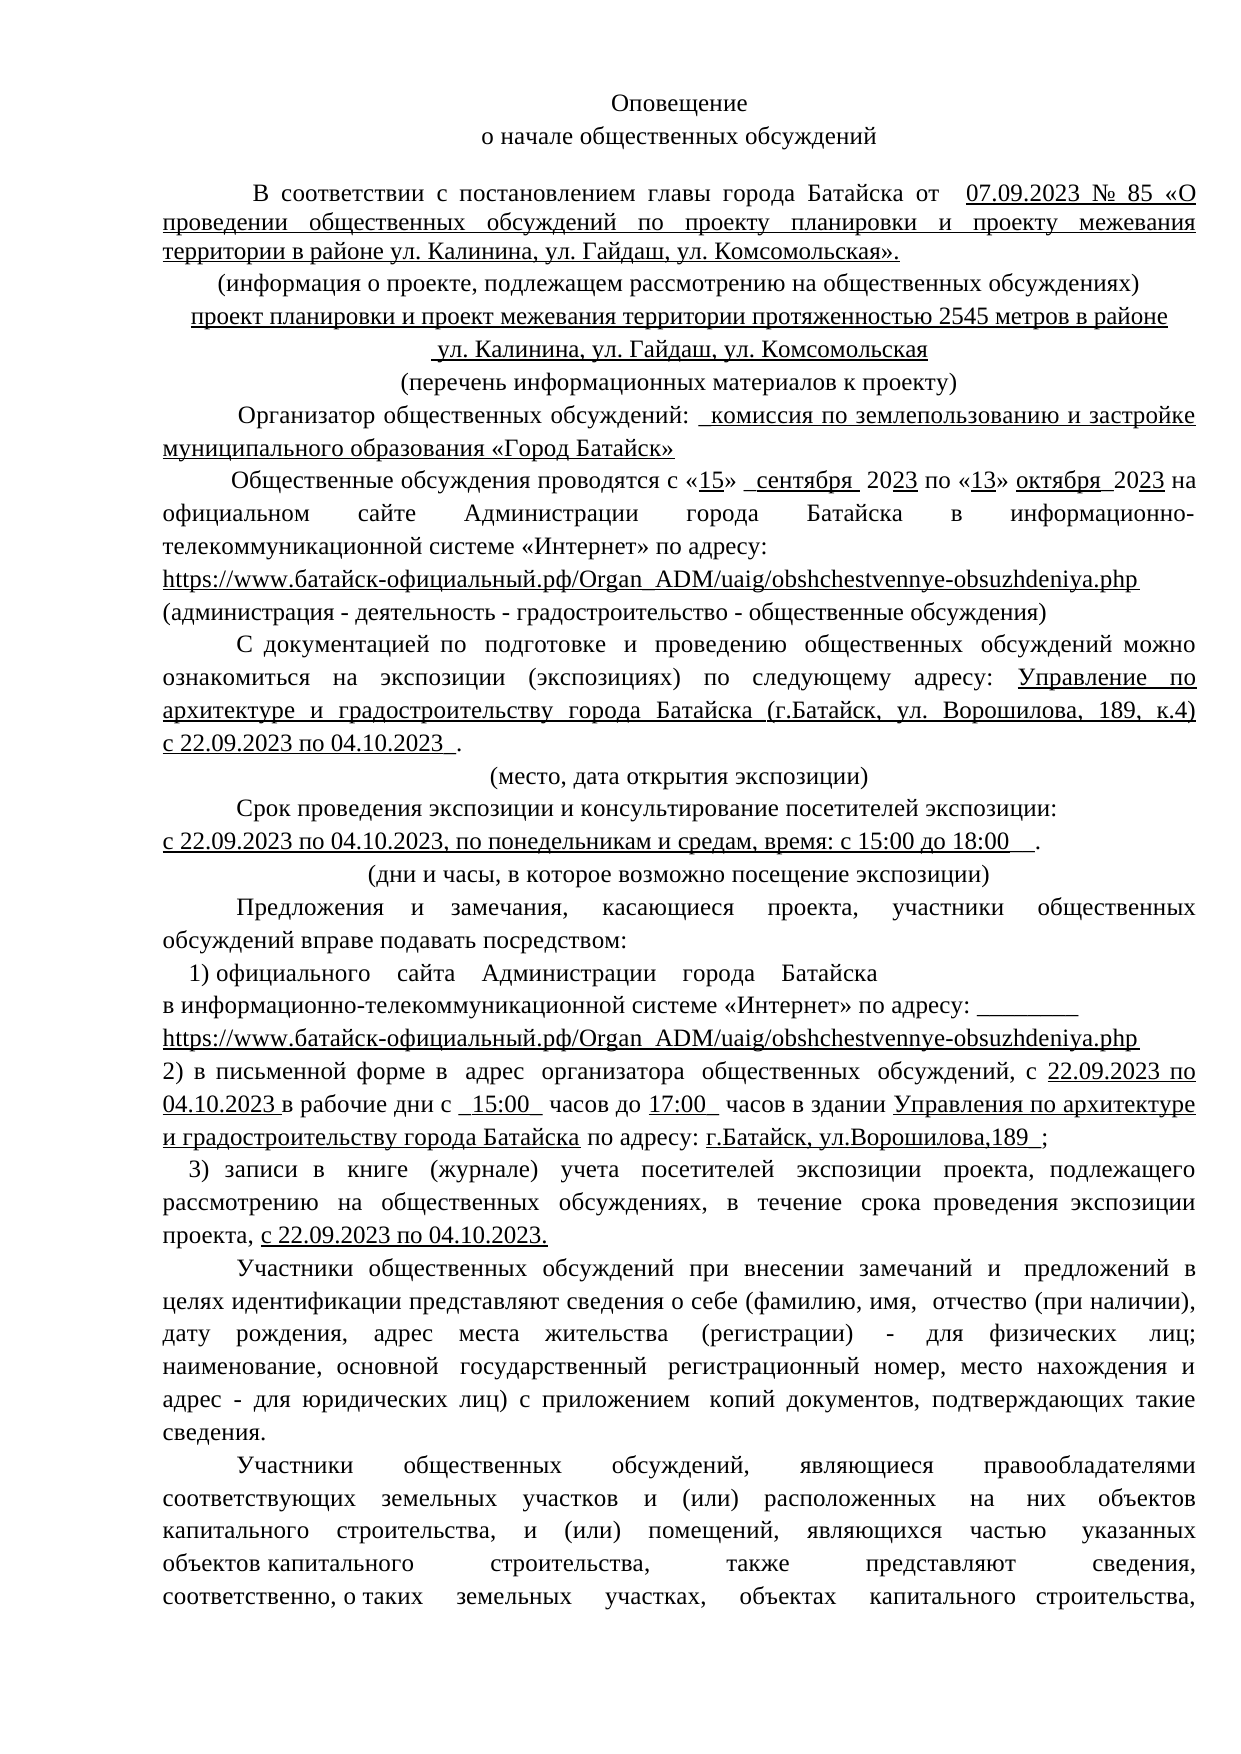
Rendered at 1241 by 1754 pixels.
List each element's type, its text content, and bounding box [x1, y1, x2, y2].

text ул. Калинина, ул. Гайдаш, ул. Комсомольская [162, 330, 1196, 363]
text Организатор общественных обсуждений: _комиссия по землепользованию и застройке муниципального образования «Город Батайск» [162, 396, 1196, 461]
text С документацией по подготовке и проведению общественных обсуждений можно ознакомиться на экспозиции (экспозициях) по следующему адресу: Управление по архитектуре и градостроительству города Батайска_(г.Батайск, ул. Ворошилова, 189, к.4) с 22.09.2023 по 04.10.2023_. [162, 625, 1196, 720]
text Предложения и замечания, касающиеся проекта, участники общественных обсуждений вправе подавать посредством: [162, 888, 1196, 953]
text Участники общественных обсуждений при внесении замечаний и предложений в целях идентификации представляют сведения о себе (фамилию, имя, отчество (при наличии), дату рождения, адрес места жительства (регистрации) - для физических лиц; наименование, основной государственный регистрационный номер, место нахождения и адрес - для юридических лиц) с приложением копий документов, подтверждающих такие сведения. [162, 1249, 1196, 1446]
text (дни и часы, в которое возможно посещение экспозиции) [162, 855, 1196, 888]
text В соответствии с постановлением главы города Батайска от 07.09.2023 № 85 «О проведении общественных обсуждений по проекту планировки и проекту межевания территории в районе ул. Калинина, ул. Гайдаш, ул. Комсомольская». [162, 149, 1196, 232]
text в информационно-телекоммуникационной системе «Интернет» по адресу: ________ [162, 986, 1196, 1019]
text Оповещение [162, 88, 1196, 117]
text Общественные обсуждения проводятся с «15» _сентября 2023 по «13» октября_2023 на официальном сайте Администрации города Батайска в информационно-телекоммуникационной системе «Интернет» по адресу: [162, 461, 1196, 560]
text 1) официального сайта Администрации города Батайска [162, 953, 1196, 986]
text (информация о проекте, подлежащем рассмотрению на общественных обсуждениях) [162, 264, 1196, 297]
text о начале общественных обсуждений [162, 117, 1196, 149]
text В соответствии с постановлением главы города Батайска от 07.09.2023 № 85 «О проведении общественных обсуждений по проекту планировки и проекту межевания территории в районе ул. Калинина, ул. Гайдаш, ул. Комсомольская». [162, 233, 1196, 264]
text с 22.09.2023 по 04.10.2023, по понедельникам и средам, время: с 15:00 до 18:00__. [162, 822, 1196, 855]
text (перечень информационных материалов к проекту) [162, 363, 1196, 396]
text (место, дата открытия экспозиции) [162, 757, 1196, 789]
text Срок проведения экспозиции и консультирование посетителей экспозиции: [162, 789, 1196, 822]
text https://www.батайск-официальный.рф/Organ_ADM/uaig/obshchestvennye-obsuzhdeniya.php [162, 1019, 1196, 1052]
text 3) записи в книге (журнале) учета посетителей экспозиции проекта, подлежащего рассмотрению на общественных обсуждениях, в течение срока проведения экспозиции проекта, с 22.09.2023 по 04.10.2023. [162, 1150, 1196, 1249]
text С документацией по подготовке и проведению общественных обсуждений можно ознакомиться на экспозиции (экспозициях) по следующему адресу: Управление по архитектуре и градостроительству города Батайска_(г.Батайск, ул. Ворошилова, 189, к.4) с 22.09.2023 по 04.10.2023_. [162, 721, 1196, 757]
text 2) в письменной форме в адрес организатора общественных обсуждений, с 22.09.2023 по 04.10.2023 в рабочие дни с _15:00_ часов до 17:00_ часов в здании Управления по архитектуре и градостроительству города Батайска по адресу: г.Батайск, ул.Ворошилова,189_; [162, 1052, 1196, 1150]
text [162, 1446, 1196, 1610]
text проект планировки и проект межевания территории протяженностью 2545 метров в районе [162, 297, 1196, 330]
text https://www.батайск-официальный.рф/Organ_ADM/uaig/obshchestvennye-obsuzhdeniya.php (администрация - деятельность - градостроительство - общественные обсуждения) [162, 560, 1196, 625]
